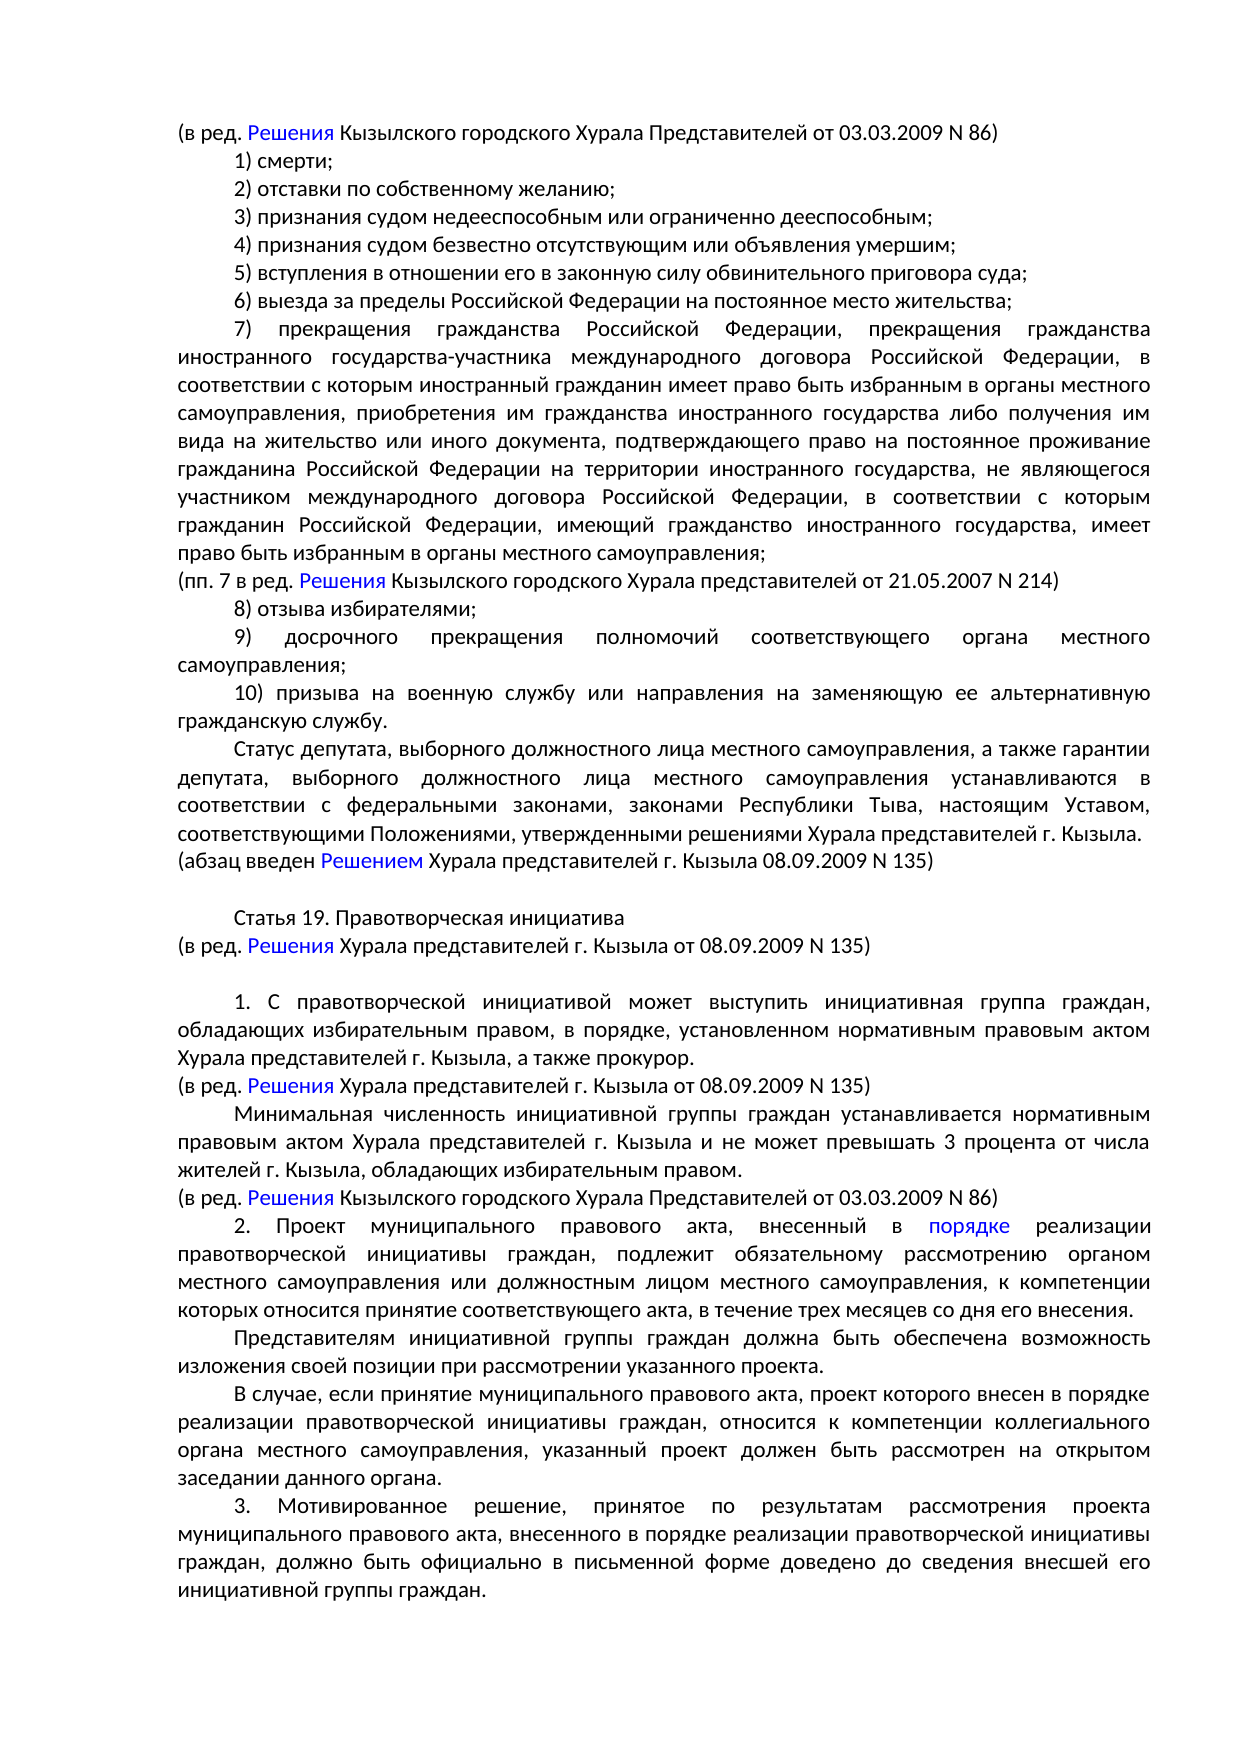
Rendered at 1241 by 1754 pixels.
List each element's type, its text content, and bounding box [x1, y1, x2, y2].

text 8) отзыва избирателями; [177, 594, 1152, 622]
text В случае, если принятие муниципального правового акта, проект которого внесен в порядке реализации правотворческой инициативы граждан, относится к компетенции коллегиального органа местного самоуправления, указанный проект должен быть рассмотрен на открытом заседании данного органа. [177, 1379, 1152, 1491]
text (в ред. Решения Хурала представителей г. Кызыла от 08.09.2009 N 135) [177, 931, 1152, 959]
text 10) призыва на военную службу или направления на заменяющую ее альтернативную гражданскую службу. [177, 678, 1152, 734]
text Представителям инициативной группы граждан должна быть обеспечена возможность изложения своей позиции при рассмотрении указанного проекта. [177, 1323, 1152, 1379]
text Статус депутата, выборного должностного лица местного самоуправления, а также гарантии депутата, выборного должностного лица местного самоуправления устанавливаются в соответствии с федеральными законами, законами Республики Тыва, настоящим Уставом, соответствующими Положениями, утвержденными решениями Хурала представителей г. Кызыла. [177, 734, 1152, 847]
text 2. Проект муниципального правового акта, внесенный в порядке реализации правотворческой инициативы граждан, подлежит обязательному рассмотрению органом местного самоуправления или должностным лицом местного самоуправления, к компетенции которых относится принятие соответствующего акта, в течение трех месяцев со дня его внесения. [177, 1211, 1152, 1323]
text (пп. 7 в ред. Решения Кызылского городского Хурала представителей от 21.05.2007 N 214) [177, 566, 1152, 594]
text (в ред. Решения Хурала представителей г. Кызыла от 08.09.2009 N 135) [177, 1071, 1152, 1099]
text (в ред. Решения Кызылского городского Хурала Представителей от 03.03.2009 N 86) [177, 1183, 1152, 1211]
text 1. С правотворческой инициативой может выступить инициативная группа граждан, обладающих избирательным правом, в порядке, установленном нормативным правовым актом Хурала представителей г. Кызыла, а также прокурор. [177, 987, 1152, 1071]
text Минимальная численность инициативной группы граждан устанавливается нормативным правовым актом Хурала представителей г. Кызыла и не может превышать 3 процента от числа жителей г. Кызыла, обладающих избирательным правом. [177, 1099, 1152, 1183]
text 6) выезда за пределы Российской Федерации на постоянное место жительства; [177, 286, 1152, 314]
text Статья 19. Правотворческая инициатива [177, 903, 1152, 931]
text 3. Мотивированное решение, принятое по результатам рассмотрения проекта муниципального правового акта, внесенного в порядке реализации правотворческой инициативы граждан, должно быть официально в письменной форме доведено до сведения внесшей его инициативной группы граждан. [177, 1491, 1152, 1603]
text 7) прекращения гражданства Российской Федерации, прекращения гражданства иностранного государства-участника международного договора Российской Федерации, в соответствии с которым иностранный гражданин имеет право быть избранным в органы местного самоуправления, приобретения им гражданства иностранного государства либо получения им вида на жительство или иного документа, подтверждающего право на постоянное проживание гражданина Российской Федерации на территории иностранного государства, не являющегося участником международного договора Российской Федерации, в соответствии с которым гражданин Российской Федерации, имеющий гражданство иностранного государства, имеет право быть избранным в органы местного самоуправления; [177, 314, 1152, 566]
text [177, 118, 1152, 146]
text (абзац введен Решением Хурала представителей г. Кызыла 08.09.2009 N 135) [177, 847, 1152, 875]
text 9) досрочного прекращения полномочий соответствующего органа местного самоуправления; [177, 622, 1152, 678]
text 5) вступления в отношении его в законную силу обвинительного приговора суда; [177, 258, 1152, 286]
text 3) признания судом недееспособным или ограниченно дееспособным; [177, 202, 1152, 230]
text 2) отставки по собственному желанию; [177, 174, 1152, 202]
text 4) признания судом безвестно отсутствующим или объявления умершим; [177, 230, 1152, 258]
text 1) смерти; [177, 146, 1152, 174]
